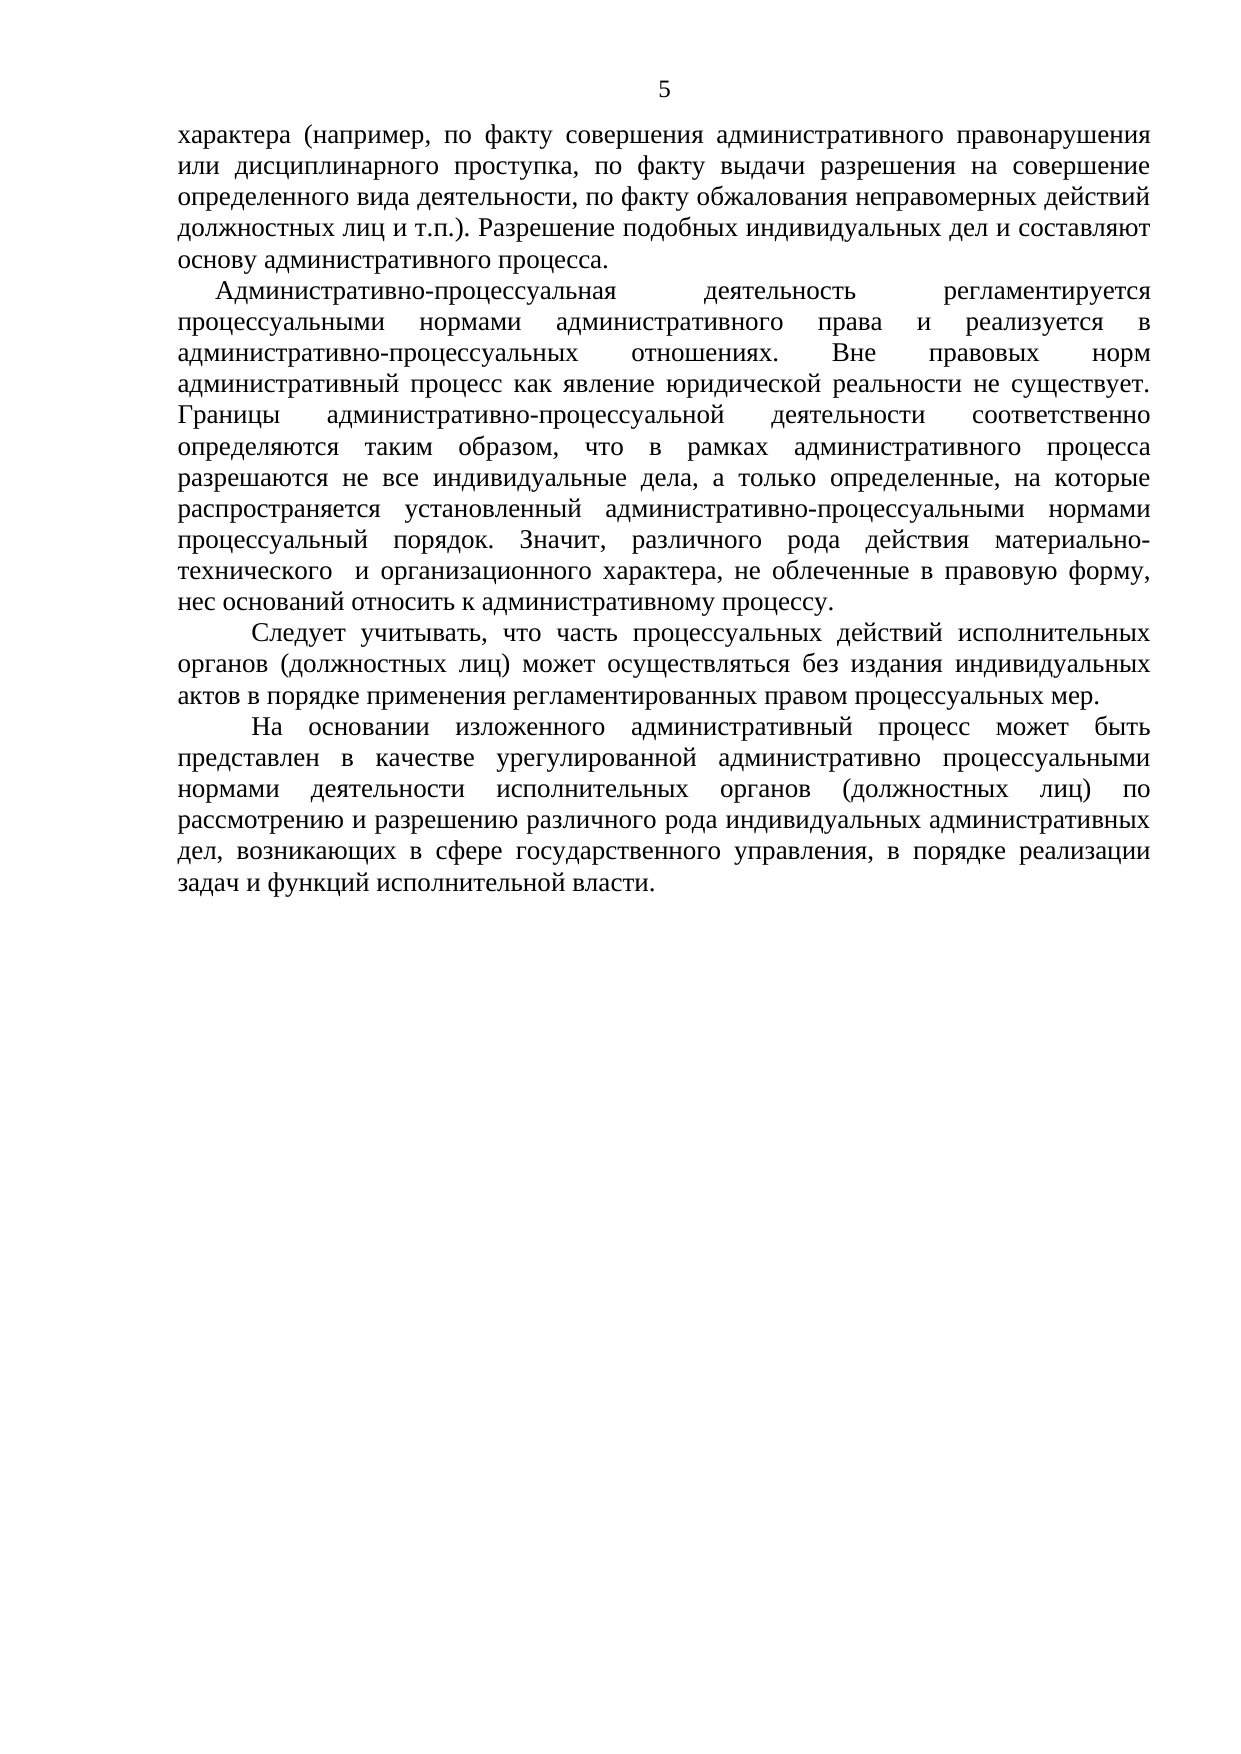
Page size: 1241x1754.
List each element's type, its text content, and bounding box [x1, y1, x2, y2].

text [177, 118, 1152, 274]
text На основании изложенного административный процесс может быть представлен в качестве урегулированной административно процессуальными нормами деятельности исполнительных органов (должностных лиц) по рассмотрению и разрешению различного рода индивидуальных административных дел, возникающих в сфере государственного управления, в порядке реализации задач и функций исполнительной власти. [177, 710, 1152, 897]
text Административно-процессуальная деятельность регламентируется процессуальными нормами административного права и реализуется в административно-процессуальных отношениях. Вне правовых норм административный процесс как явление юридической реальности не существует. Границы административно-процессуальной деятельности соответственно определяются таким образом, что в рамках административного процесса разрешаются не все индивидуальные дела, а только определенные, на которые распространяется установленный административно-процессуальными нормами процессуальный порядок. Значит, различного рода действия материально-технического и организационного характера, не облеченные в правовую форму, нес оснований относить к административному процессу. [177, 274, 1152, 616]
text Следует учитывать, что часть процессуальных действий исполнительных органов (должностных лиц) может осуществляться без издания индивидуальных актов в порядке применения регламентированных правом процессуальных мер. [177, 616, 1152, 710]
